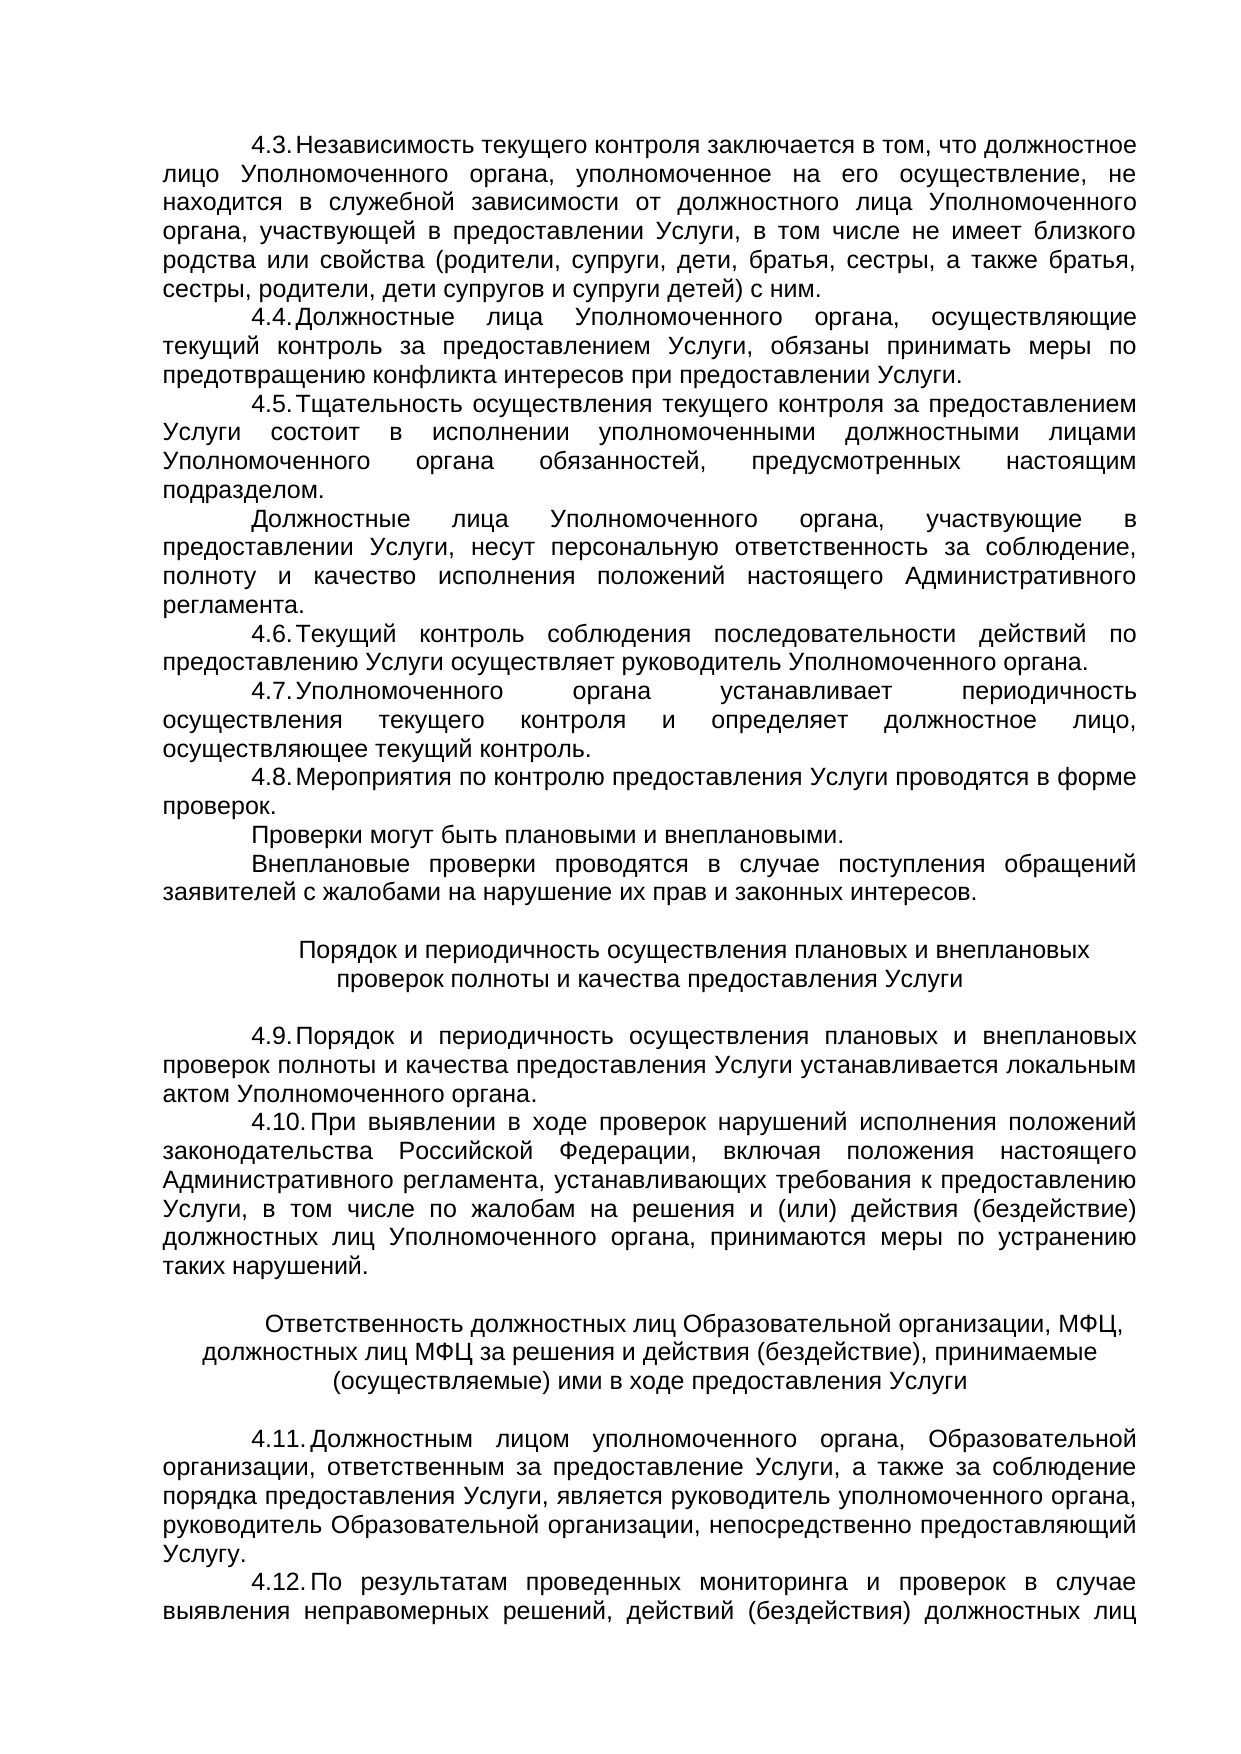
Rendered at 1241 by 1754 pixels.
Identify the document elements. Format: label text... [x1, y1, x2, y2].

text Ответственность должностных лиц Образовательной организации, МФЦ, должностных лиц МФЦ за решения и действия (бездействие), принимаемые (осуществляемые) ими в ходе предоставления Услуги [162, 1309, 1138, 1395]
list Мероприятия по контролю предоставления Услуги проводятся в форме проверок. [162, 762, 1138, 820]
list Порядок и периодичность осуществления плановых и внеплановых проверок полноты и качества предоставления Услуги устанавливается локальным актом Уполномоченного органа. [162, 1021, 1138, 1107]
text Проверки могут быть плановыми и внеплановыми. [162, 820, 1138, 849]
list Уполномоченного органа устанавливает периодичность осуществления текущего контроля и определяет должностное лицо, осуществляющее текущий контроль. [162, 676, 1138, 762]
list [162, 1567, 1138, 1625]
text Порядок и периодичность осуществления плановых и внеплановых проверок полноты и качества предоставления Услуги [162, 935, 1138, 992]
list Независимость текущего контроля заключается в том, что должностное лицо Уполномоченного органа, уполномоченное на его осуществление, не находится в служебной зависимости от должностного лица Уполномоченного органа, участвующей в предоставлении Услуги, в том числе не имеет близкого родства или свойства (родители, супруги, дети, братья, сестры, а также братья, сестры, родители, дети супругов и супруги детей) с ним. [162, 130, 1138, 302]
list Текущий контроль соблюдения последовательности действий по предоставлению Услуги осуществляет руководитель Уполномоченного органа. [162, 619, 1138, 676]
text Должностные лица Уполномоченного органа, участвующие в предоставлении Услуги, несут персональную ответственность за соблюдение, полноту и качество исполнения положений настоящего Административного регламента. [162, 504, 1138, 619]
text Внеплановые проверки проводятся в случае поступления обращений заявителей с жалобами на нарушение их прав и законных интересов. [162, 849, 1138, 906]
list Тщательность осуществления текущего контроля за предоставлением Услуги состоит в исполнении уполномоченными должностными лицами Уполномоченного органа обязанностей, предусмотренных настоящим подразделом. [162, 389, 1138, 504]
list Должностным лицом уполномоченного органа, Образовательной организации, ответственным за предоставление Услуги, а также за соблюдение порядка предоставления Услуги, является руководитель уполномоченного органа, руководитель Образовательной организации, непосредственно предоставляющий Услугу. [162, 1424, 1138, 1567]
list При выявлении в ходе проверок нарушений исполнения положений законодательства Российской Федерации, включая положения настоящего Административного регламента, устанавливающих требования к предоставлению Услуги, в том числе по жалобам на решения и (или) действия (бездействие) должностных лиц Уполномоченного органа, принимаются меры по устранению таких нарушений. [162, 1107, 1138, 1280]
list Должностные лица Уполномоченного органа, осуществляющие текущий контроль за предоставлением Услуги, обязаны принимать меры по предотвращению конфликта интересов при предоставлении Услуги. [162, 302, 1138, 389]
